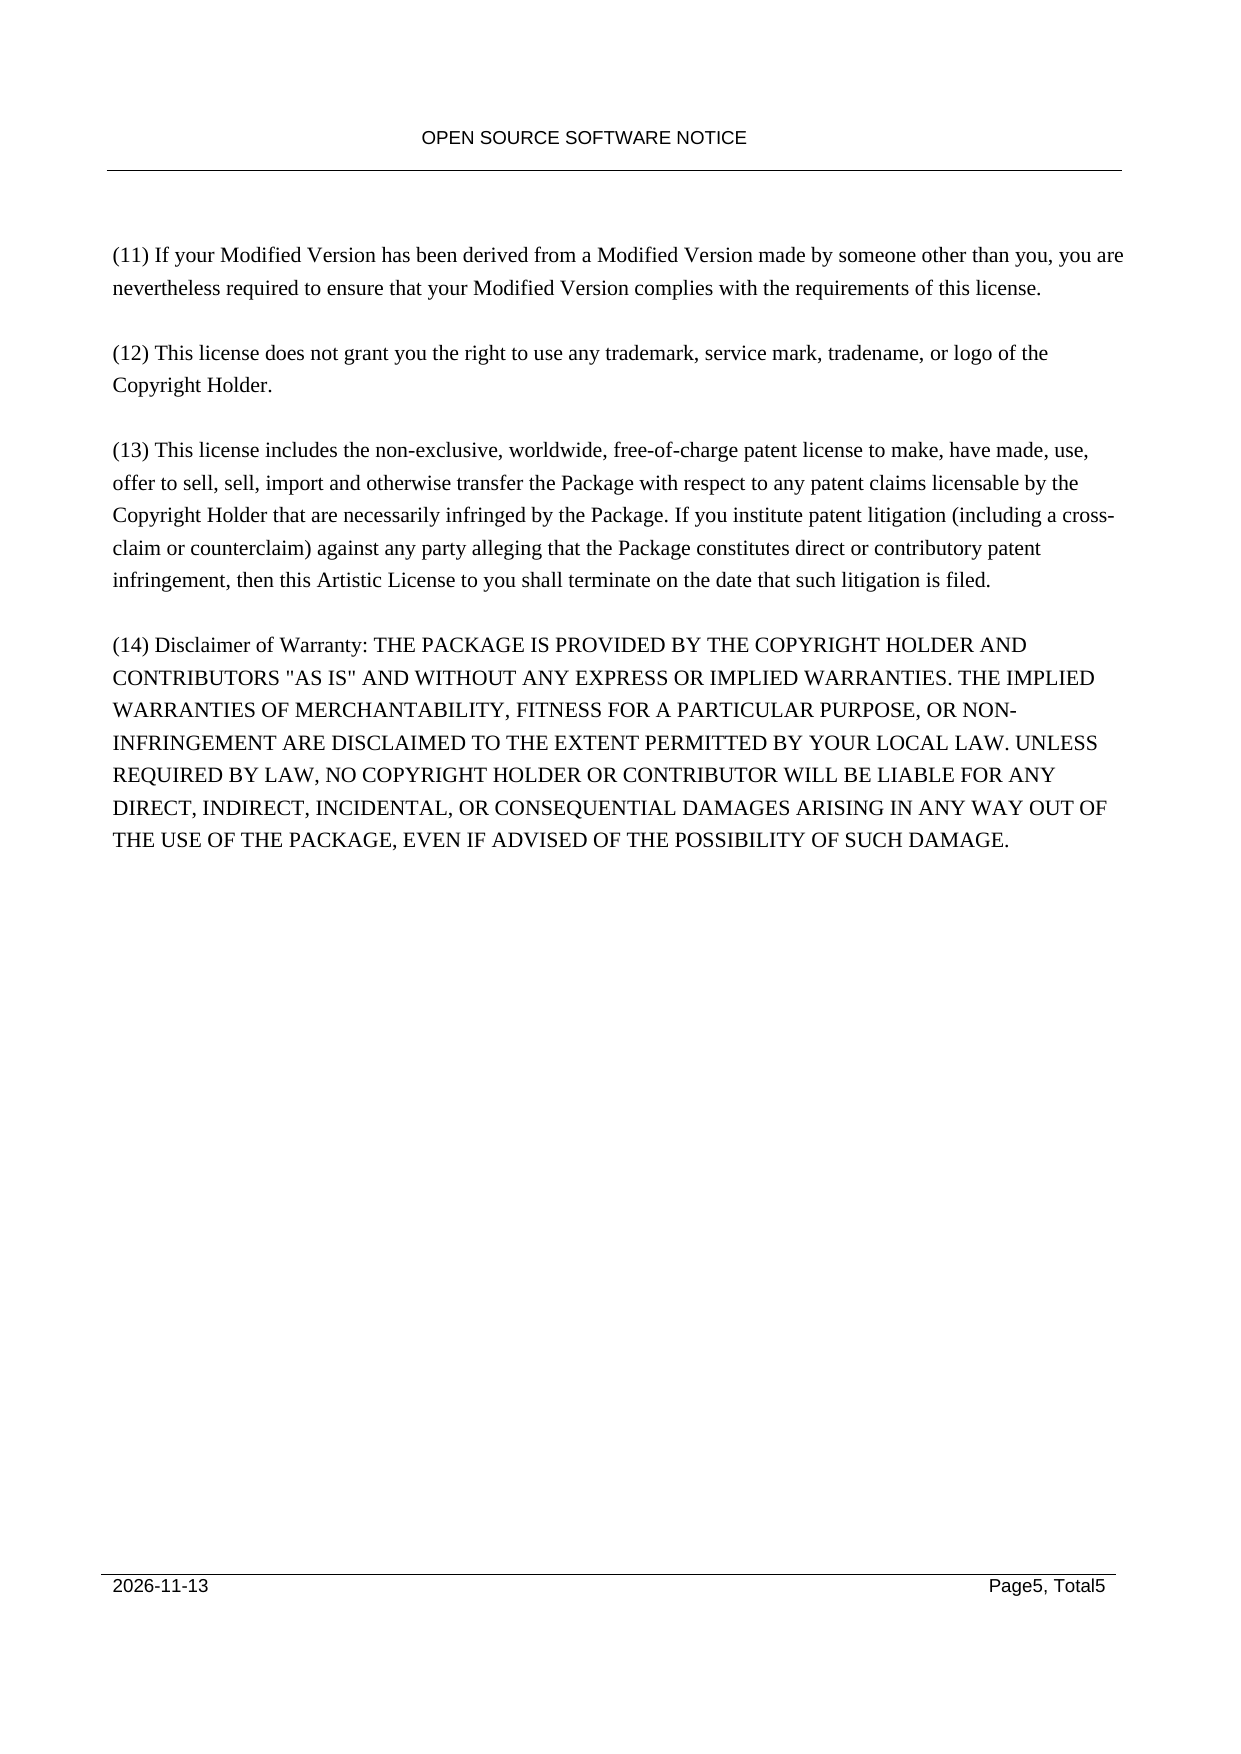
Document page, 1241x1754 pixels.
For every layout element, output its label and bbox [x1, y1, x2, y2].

text [112, 206, 1128, 889]
